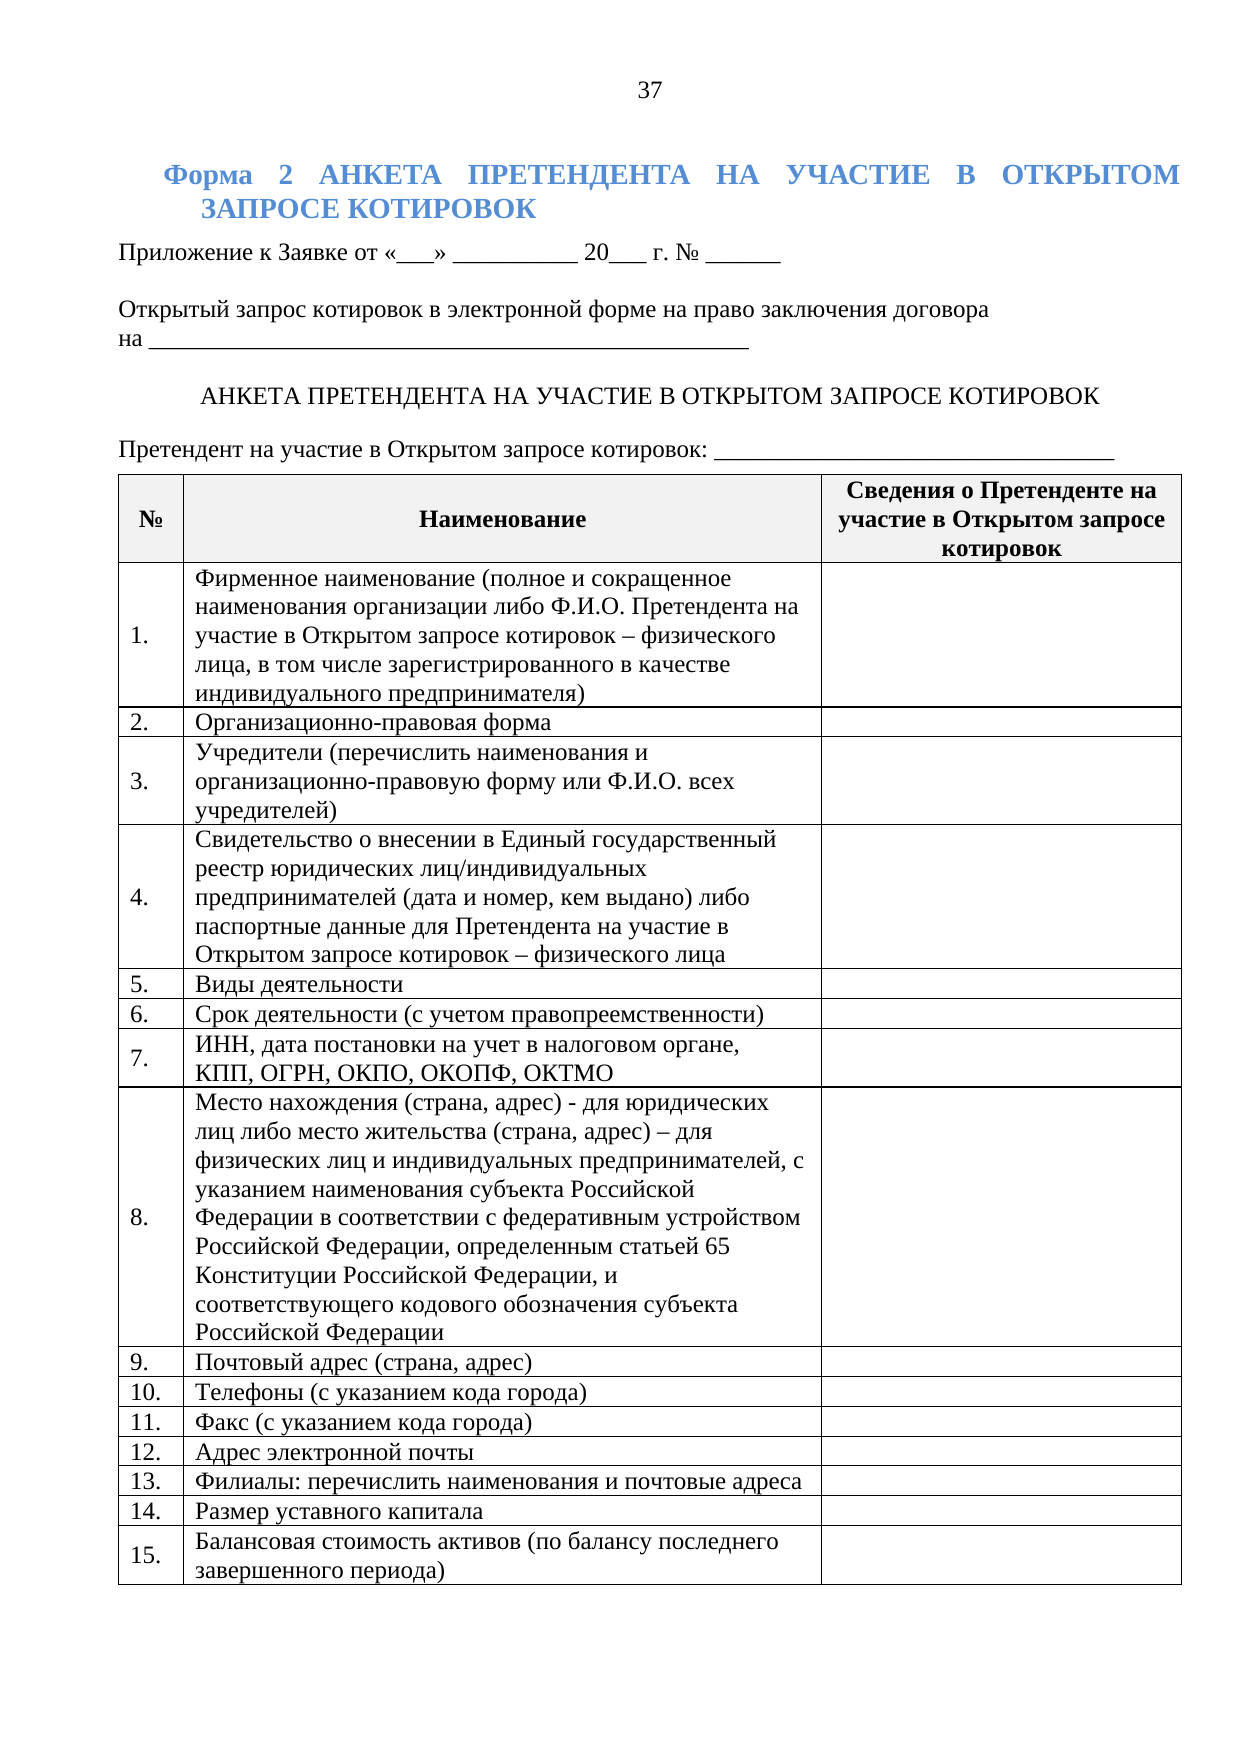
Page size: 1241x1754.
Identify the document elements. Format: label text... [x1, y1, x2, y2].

table_cell Организационно-правовая форма [184, 708, 821, 736]
table_cell Виды деятельности [184, 969, 821, 998]
table_header Сведения о Претенденте на участие в Открытом запросе котировок [822, 475, 1181, 562]
table_cell [822, 1347, 1181, 1376]
table_cell [822, 1029, 1181, 1086]
table_cell 1. [119, 563, 183, 706]
text АНКЕТА ПРЕТЕНДЕНТА НА УЧАСТИЕ В ОТКРЫТОМ ЗАПРОСЕ КОТИРОВОК [118, 381, 1181, 409]
table_cell [822, 1466, 1181, 1495]
table_cell 8. [119, 1088, 183, 1346]
subtitle Форма 2 АНКЕТА ПРЕТЕНДЕНТА НА УЧАСТИЕ В ОТКРЫТОМ ЗАПРОСЕ КОТИРОВОК [163, 157, 1181, 224]
table_cell 13. [119, 1466, 183, 1495]
table_cell [822, 825, 1181, 968]
text Претендент на участие в Открытом запросе котировок: ________________________________ [118, 434, 1181, 462]
table_header № [119, 475, 183, 562]
table_cell Свидетельство о внесении в Единый государственный реестр юридических лиц/индивидуальных предпринимателей (дата и номер, кем выдано) либо паспортные данные для Претендента на участие в Открытом запросе котировок – физического лица [184, 825, 821, 968]
table_cell Факс (с указанием кода города) [184, 1407, 821, 1436]
table_cell [822, 1377, 1181, 1406]
table_cell Место нахождения (страна, адрес) - для юридических лиц либо место жительства (страна, адрес) – для физических лиц и индивидуальных предпринимателей, с указанием наименования субъекта Российской Федерации в соответствии с федеративным устройством Российской Федерации, определенным статьей 65 Конституции Российской Федерации, и соответствующего кодового обозначения субъекта Российской Федерации [184, 1088, 821, 1346]
table_cell [822, 1526, 1181, 1583]
table_cell [822, 1088, 1181, 1346]
text на ________________________________________________ [118, 323, 1181, 352]
table_cell Учредители (перечислить наименования и организационно-правовую форму или Ф.И.О. всех учредителей) [184, 737, 821, 823]
table_cell [822, 999, 1181, 1028]
table_cell 3. [119, 737, 183, 823]
table_cell 6. [119, 999, 183, 1028]
table_cell 7. [119, 1029, 183, 1086]
table_cell 5. [119, 969, 183, 998]
table_cell Балансовая стоимость активов (по балансу последнего завершенного периода) [184, 1526, 821, 1583]
table_cell 15. [119, 1526, 183, 1583]
table_cell 9. [119, 1347, 183, 1376]
table_cell [822, 1407, 1181, 1436]
table_cell Фирменное наименование (полное и сокращенное наименования организации либо Ф.И.О. Претендента на участие в Открытом запросе котировок – физического лица, в том числе зарегистрированного в качестве индивидуального предпринимателя) [184, 563, 821, 706]
table_cell 4. [119, 825, 183, 968]
table_cell Срок деятельности (с учетом правопреемственности) [184, 999, 821, 1028]
table_cell 10. [119, 1377, 183, 1406]
table_cell 12. [119, 1437, 183, 1465]
table_cell 11. [119, 1407, 183, 1436]
table_cell ИНН, дата постановки на учет в налоговом органе, КПП, ОГРН, ОКПО, ОКОПФ, ОКТМО [184, 1029, 821, 1086]
table_cell 2. [119, 708, 183, 736]
table_cell Телефоны (с указанием кода города) [184, 1377, 821, 1406]
table_cell Адрес электронной почты [184, 1437, 821, 1465]
table_cell [822, 737, 1181, 823]
table_cell 14. [119, 1496, 183, 1525]
table_cell [822, 1437, 1181, 1465]
text Открытый запрос котировок в электронной форме на право заключения договора [118, 294, 1181, 323]
table_cell [822, 708, 1181, 736]
table_cell Почтовый адрес (страна, адрес) [184, 1347, 821, 1376]
table_cell [822, 563, 1181, 706]
text Приложение к Заявке от «___» __________ 20___ г. № ______ [118, 237, 1181, 266]
table_cell Филиалы: перечислить наименования и почтовые адреса [184, 1466, 821, 1495]
table_header Наименование [184, 475, 821, 562]
table_cell Размер уставного капитала [184, 1496, 821, 1525]
table_cell [822, 969, 1181, 998]
table_cell [822, 1496, 1181, 1525]
